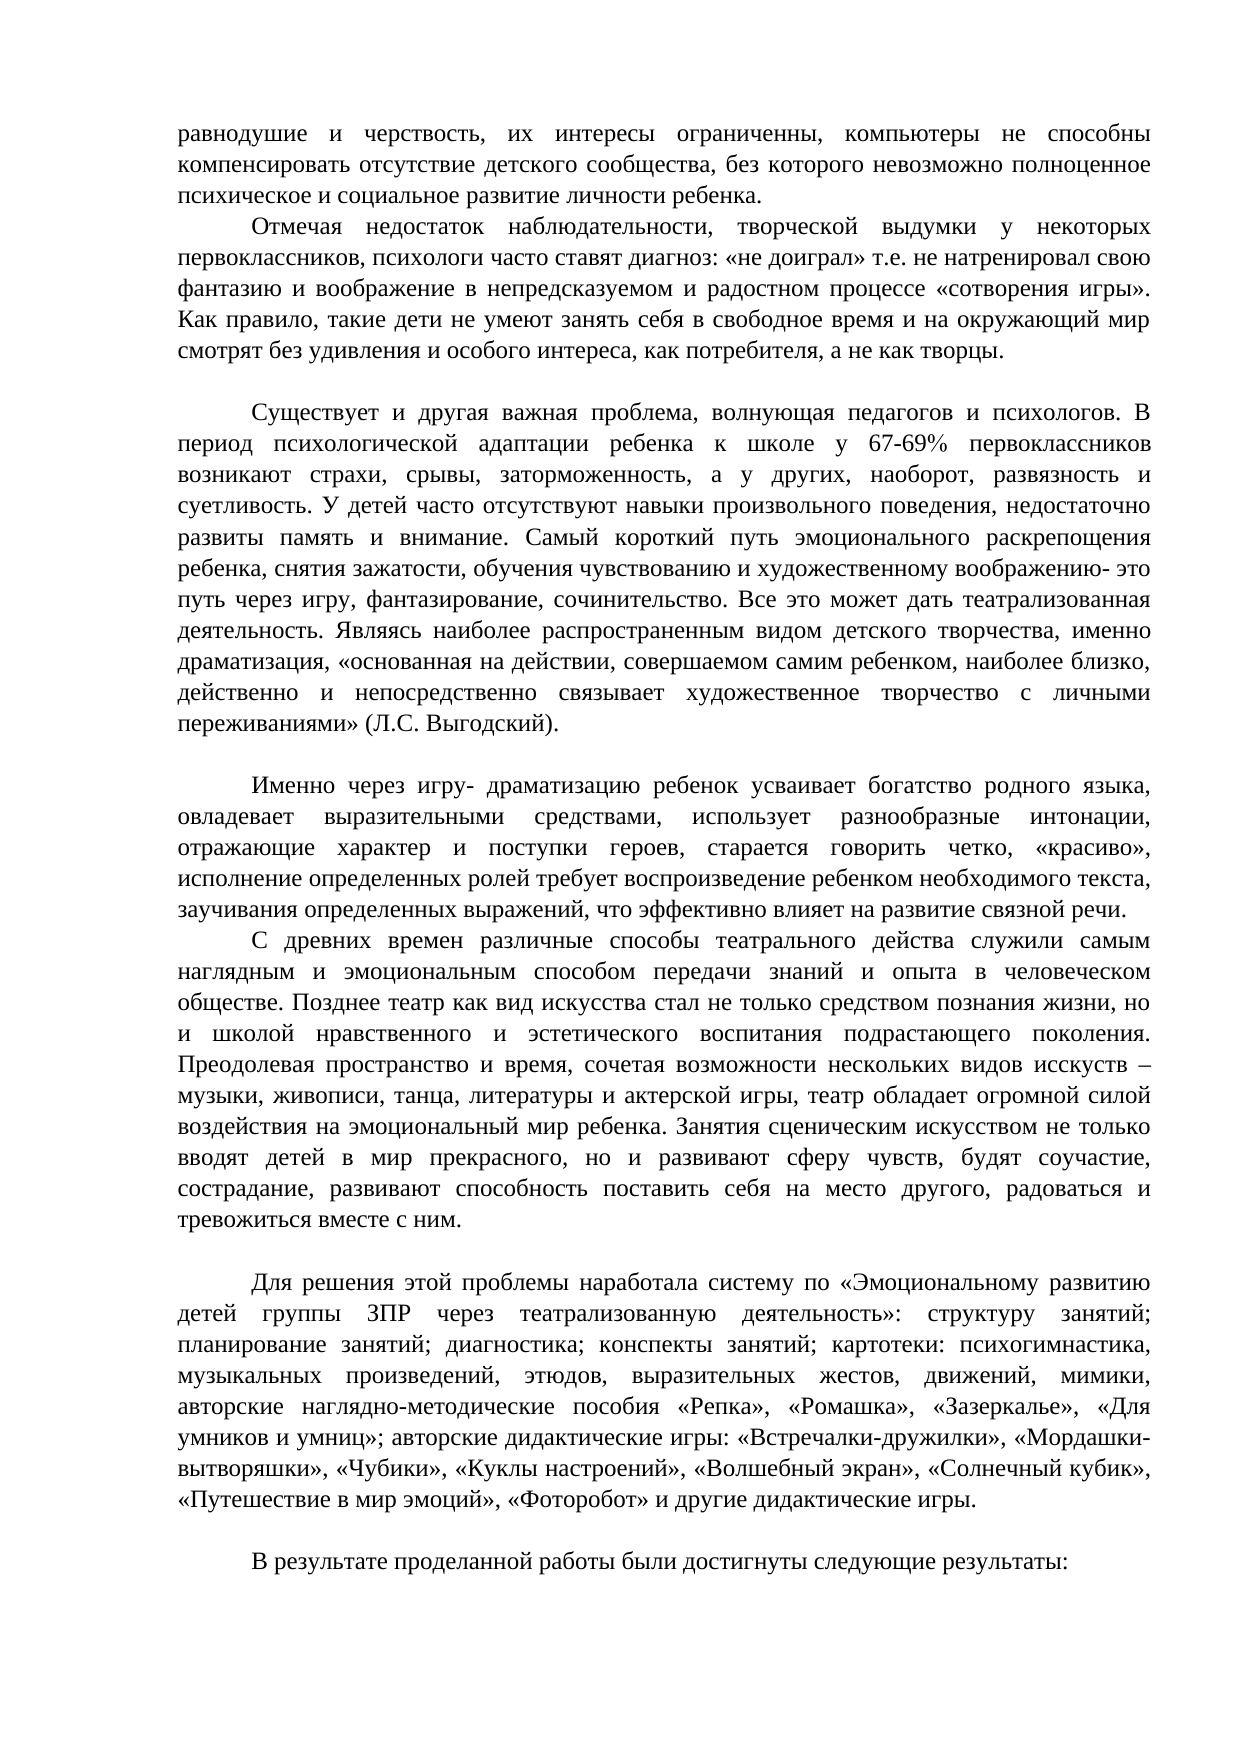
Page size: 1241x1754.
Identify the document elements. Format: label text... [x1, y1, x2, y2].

text Именно через игру- драматизацию ребенок усваивает богатство родного языка, овладевает выразительными средствами, использует разнообразные интонации, отражающие характер и поступки героев, старается говорить четко, «красиво», исполнение определенных ролей требует воспроизведение ребенком необходимого текста, заучивания определенных выражений, что эффективно влияет на развитие связной речи. [177, 770, 1152, 923]
text Для решения этой проблемы наработала систему по «Эмоциональному развитию детей группы ЗПР через театрализованную деятельность»: структуру занятий; планирование занятий; диагностика; конспекты занятий; картотеки: психогимнастика, музыкальных произведений, этюдов, выразительных жестов, движений, мимики, авторские наглядно-методические пособия «Репка», «Ромашка», «Зазеркалье», «Для умников и умниц»; авторские дидактические игры: «Встречалки-дружилки», «Мордашки-вытворяшки», «Чубики», «Куклы настроений», «Волшебный экран», «Солнечный кубик», «Путешествие в мир эмоций», «Фоторобот» и другие дидактические игры. [177, 1267, 1152, 1513]
text В результате проделанной работы были достигнуты следующие результаты: [177, 1546, 1152, 1575]
text Существует и другая важная проблема, волнующая педагогов и психологов. В период психологической адаптации ребенка к школе у 67-69 первоклассников возникают страхи, срывы, заторможенность, а у других, наоборот, развязность и суетливость. У детей часто отсутствуют навыки произвольного поведения, недостаточно развиты память и внимание. Самый короткий путь эмоционального раскрепощения ребенка, снятия зажатости, обучения чувствованию и художественному воображению- это путь через игру, фантазирование, сочинительство. Все это может дать театрализованная деятельность. Являясь наиболее распространенным видом детского творчества, именно драматизация, «основанная на действии, совершаемом самим ребенком, наиболее близко, действенно и непосредственно связывает художественное творчество с личными переживаниями» (Л.С. Выгодский). [177, 397, 1152, 737]
text Отмечая недостаток наблюдательности, творческой выдумки у некоторых первоклассников, психологи часто ставят диагноз: «не доиграл» т.е. не натренировал свою фантазию и воображение в непредсказуемом и радостном процессе «сотворения игры». Как правило, такие дети не умеют занять себя в свободное время и на окружающий мир смотрят без удивления и особого интереса, как потребителя, а не как творцы. [177, 211, 1152, 364]
text С древних времен различные способы театрального действа служили самым наглядным и эмоциональным способом передачи знаний и опыта в человеческом обществе. Позднее театр как вид искусства стал не только средством познания жизни, но и школой нравственного и эстетического воспитания подрастающего поколения. Преодолевая пространство и время, сочетая возможности нескольких видов исскуств – музыки, живописи, танца, литературы и актерской игры, театр обладает огромной силой воздействия на эмоциональный мир ребенка. Занятия сценическим искусством не только вводят детей в мир прекрасного, но и развивают сферу чувств, будят соучастие, сострадание, развивают способность поставить себя на место другого, радоваться и тревожиться вместе с ним. [177, 925, 1152, 1233]
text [177, 118, 1152, 209]
